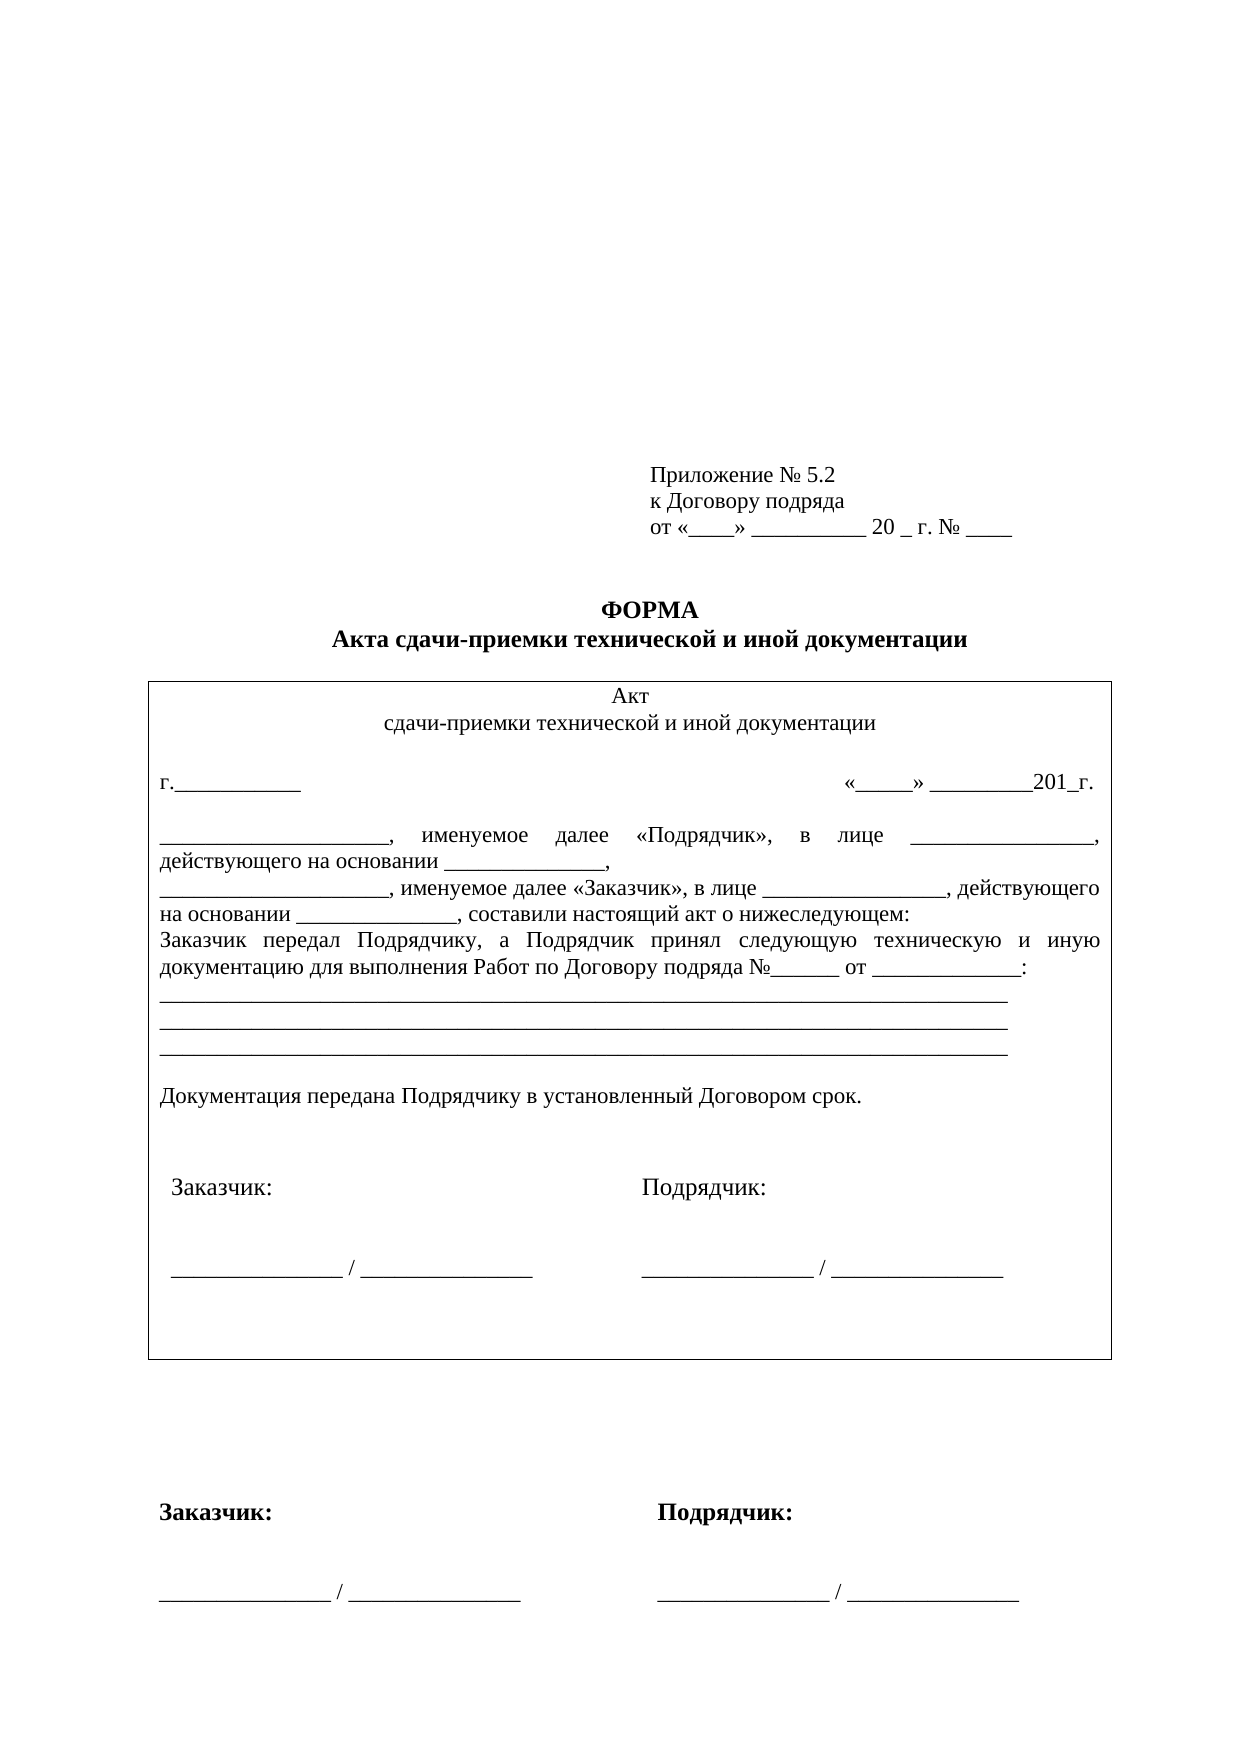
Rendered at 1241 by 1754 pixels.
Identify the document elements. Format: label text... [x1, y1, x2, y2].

title Акта сдачи-приемки технической и иной документации [148, 624, 1152, 652]
text Приложение № 5.2 [148, 461, 1152, 487]
table_cell _______________ / _______________ [148, 1526, 646, 1631]
text от «____» __________ 20 _ г. № ____ [148, 513, 1152, 540]
title ФОРМА [148, 595, 1152, 624]
table_cell _______________ / _______________ [646, 1526, 1145, 1631]
table_header Подрядчик: [646, 1497, 1145, 1526]
table_header Заказчик: [148, 1497, 646, 1526]
table_header Акт сдачи-приемки технической и иной документации г.___________ «_____» _________201_г. ____________________, именуемое далее «Подрядчик», в лице ________________, действующего на основании ______________, ____________________, именуемое далее «Заказчик», в лице ________________, действующего на основании ______________, составили настоящий акт о нижеследующем: Заказчик передал Подрядчику, а Подрядчик принял следующую техническую и иную документацию для выполнения Работ по Договору подряда №______ от _____________: __________________________________________________________________________ __________________________________________________________________________ __________________________________________________________________________ Документация передана Подрядчику в установленный Договором срок. [149, 682, 1111, 1359]
text к Договору подряда [148, 487, 1152, 513]
